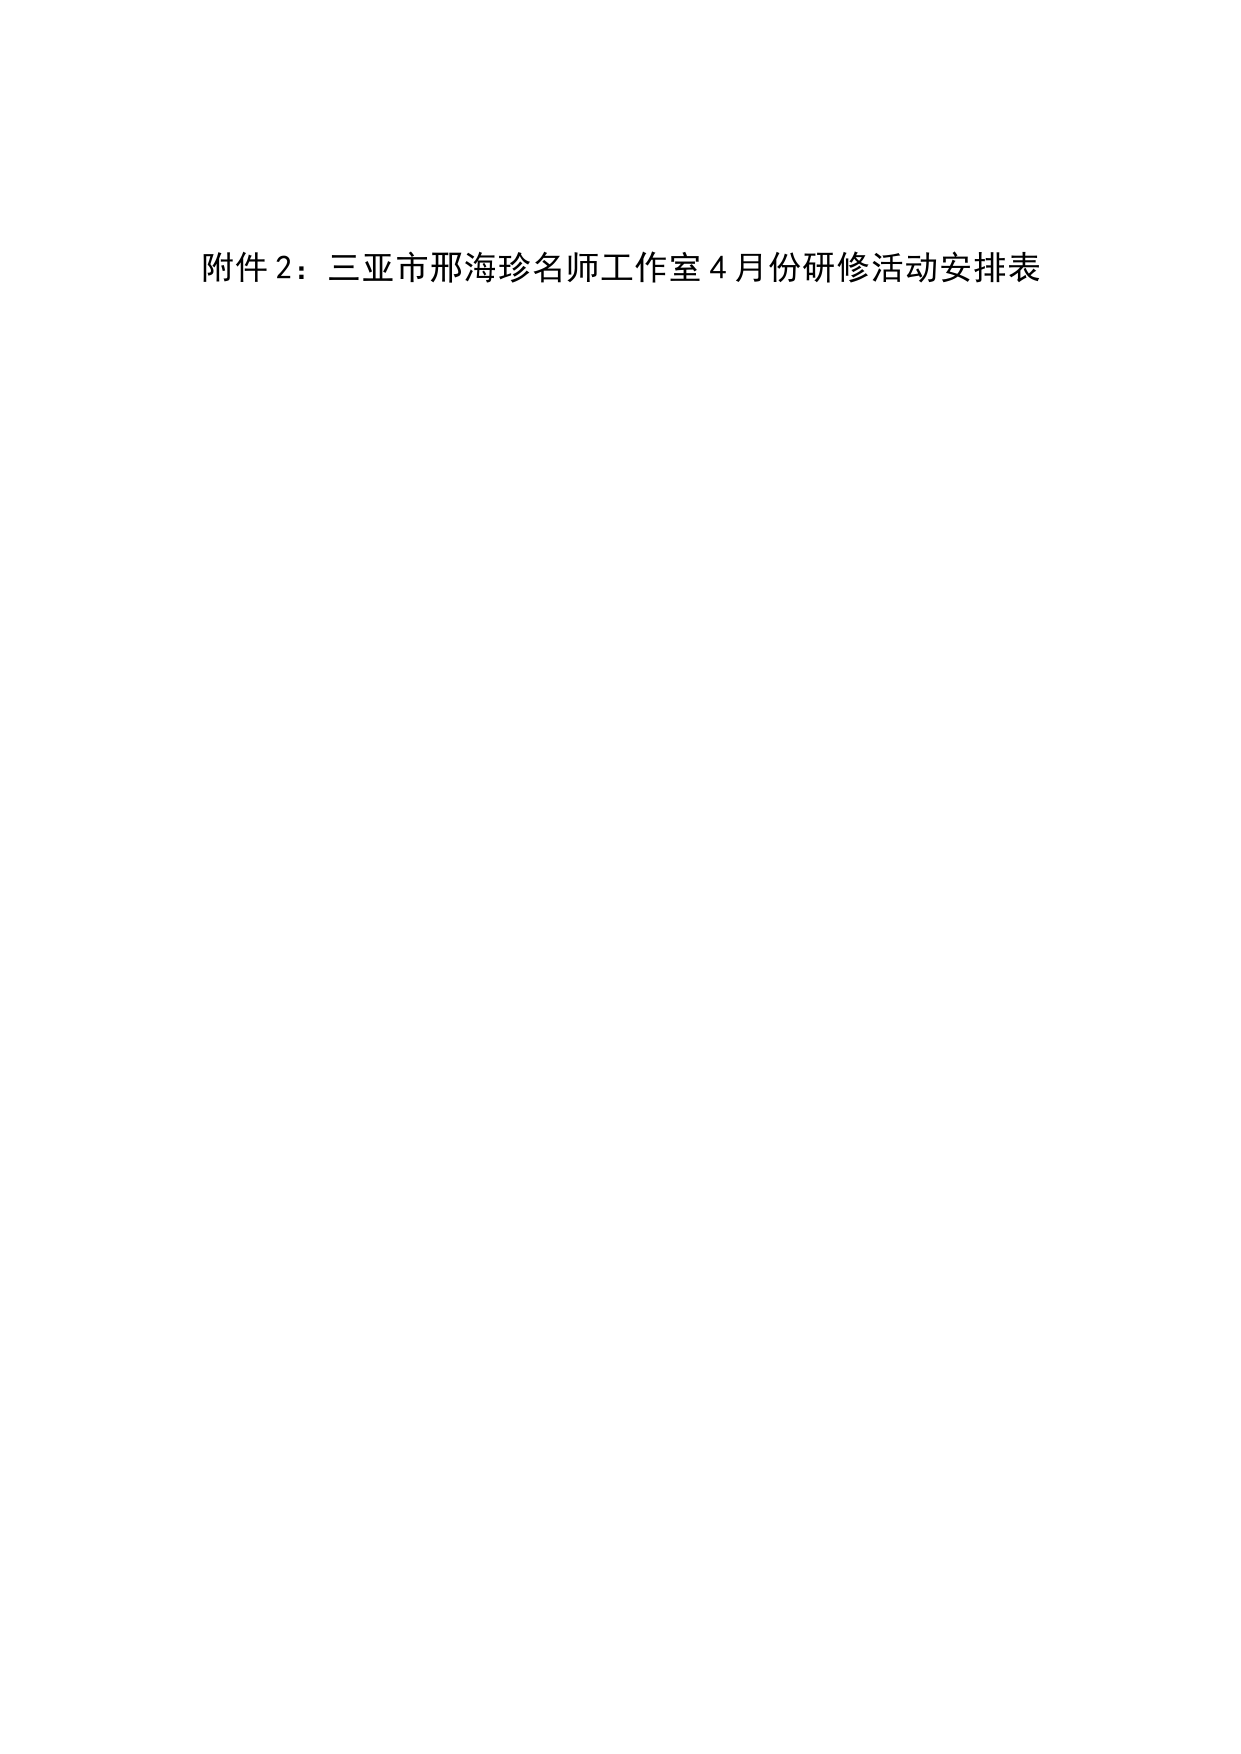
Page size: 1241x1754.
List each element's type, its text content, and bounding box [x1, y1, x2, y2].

list 附件2：三亚市邢海珍名师工作室4月份研修活动安排表 [165, 233, 1087, 298]
